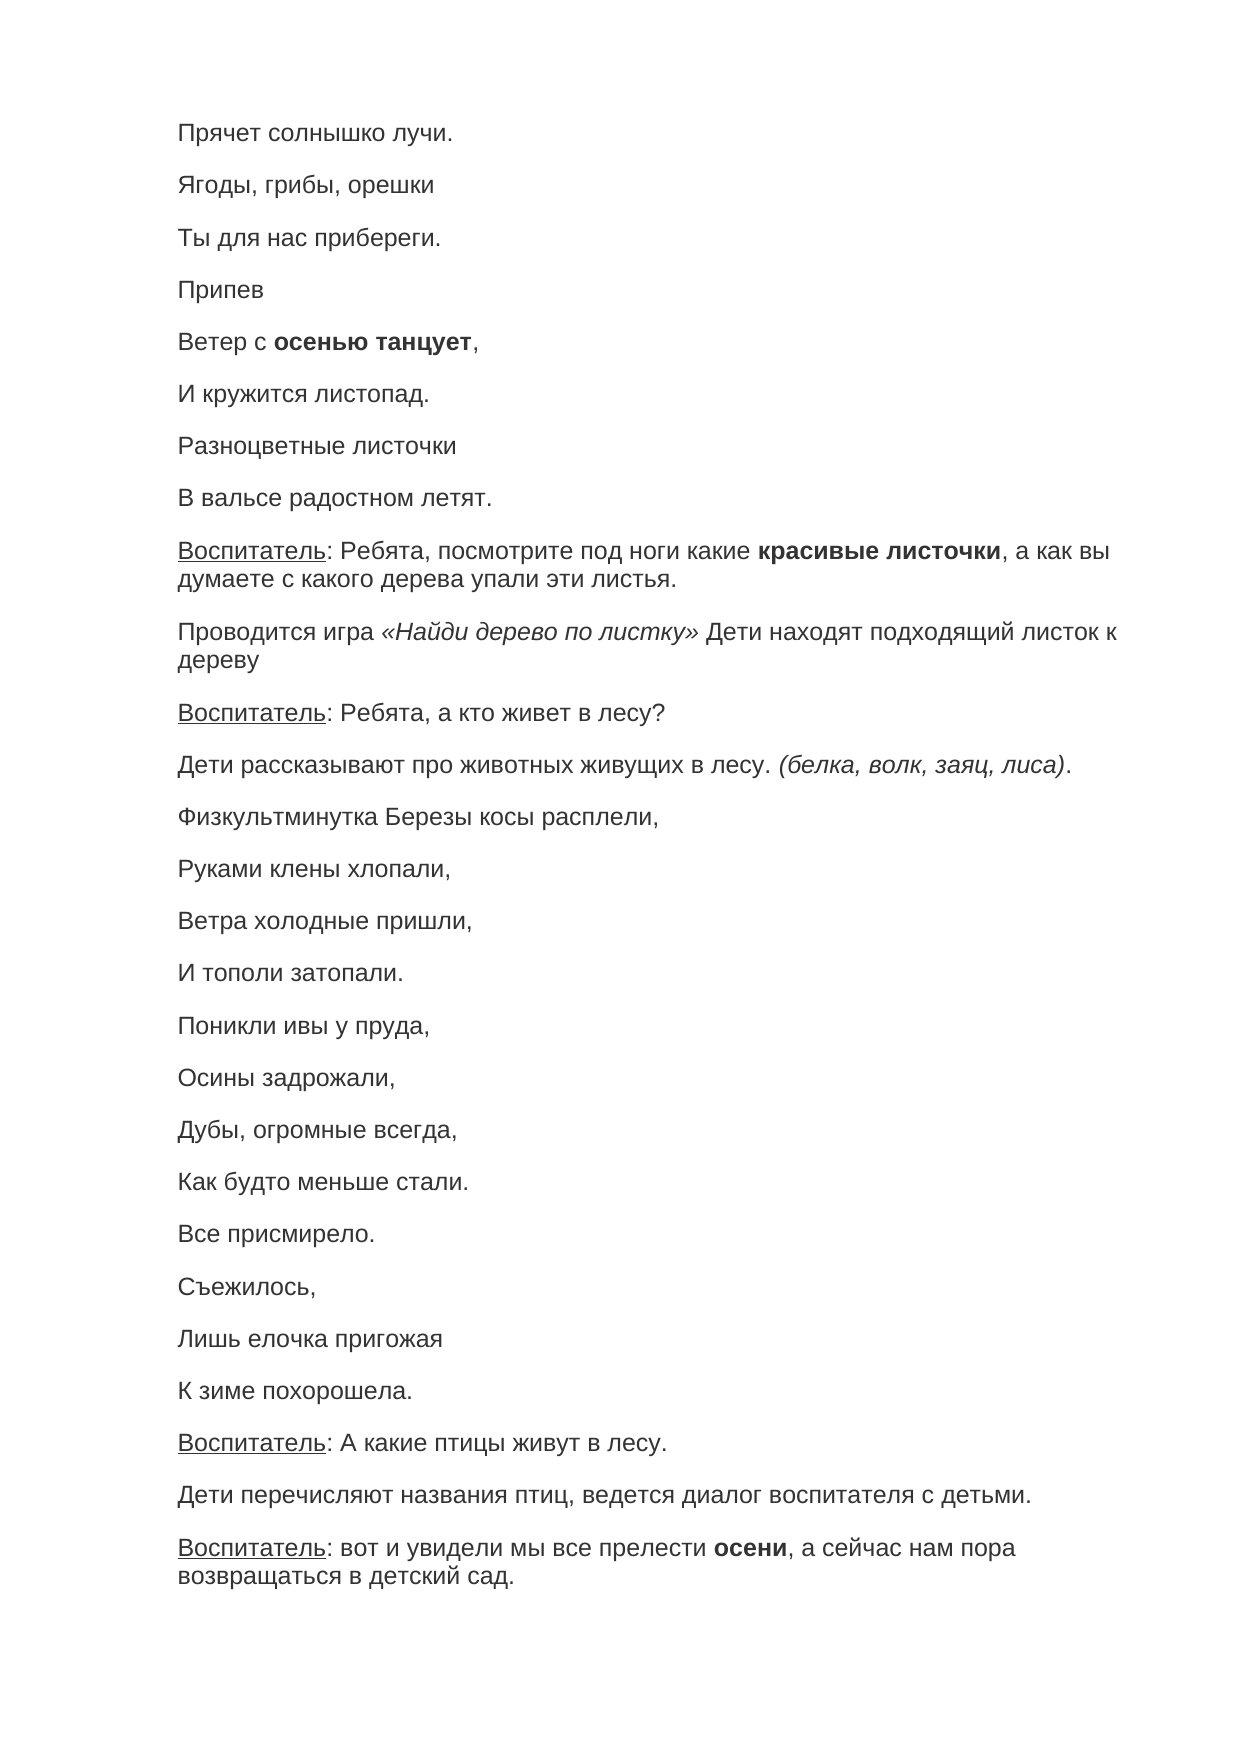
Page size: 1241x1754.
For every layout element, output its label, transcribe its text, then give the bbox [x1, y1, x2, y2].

text Как будто меньше стали. [177, 1167, 1152, 1196]
text Дети перечисляют названия птиц, ведется диалог воспитателя с детьми. [177, 1480, 1152, 1509]
text Руками клены хлопали, [177, 854, 1152, 883]
text Припев [177, 275, 1152, 303]
text И тополи затопали. [177, 958, 1152, 987]
text Проводится игра «Найди дерево по листку» Дети находят подходящий листок к дереву [177, 617, 1152, 674]
text Лишь елочка пригожая [177, 1324, 1152, 1352]
text Воспитатель: вот и увидели мы все прелести осени, а сейчас нам пора возвращаться в детский сад. [177, 1532, 1152, 1590]
text Ветра холодные пришли, [177, 906, 1152, 935]
text Разноцветные листочки [177, 431, 1152, 460]
text Физкультминутка Березы косы расплели, [177, 802, 1152, 831]
text И кружится листопад. [177, 379, 1152, 408]
text Поникли ивы у пруда, [177, 1011, 1152, 1039]
text Дубы, огромные всегда, [177, 1115, 1152, 1144]
text Ветер с осенью танцует, [177, 327, 1152, 356]
text Воспитатель: Ребята, посмотрите под ноги какие красивые листочки, а как вы думаете с какого дерева упали эти листья. [177, 536, 1152, 593]
text Воспитатель: Ребята, а кто живет в лесу? [177, 697, 1152, 726]
text Ягоды, грибы, орешки [177, 170, 1152, 199]
text Осины задрожали, [177, 1063, 1152, 1092]
text Все присмирело. [177, 1219, 1152, 1248]
text Дети рассказывают про животных живущих в лесу. (белка, волк, заяц, лиса). [177, 750, 1152, 778]
text Съежилось, [177, 1272, 1152, 1300]
text Прячет солнышко лучи. [177, 118, 1152, 147]
text Ты для нас прибереги. [177, 222, 1152, 251]
text К зиме похорошела. [177, 1376, 1152, 1405]
text В вальсе радостном летят. [177, 483, 1152, 512]
text Воспитатель: А какие птицы живут в лесу. [177, 1428, 1152, 1457]
